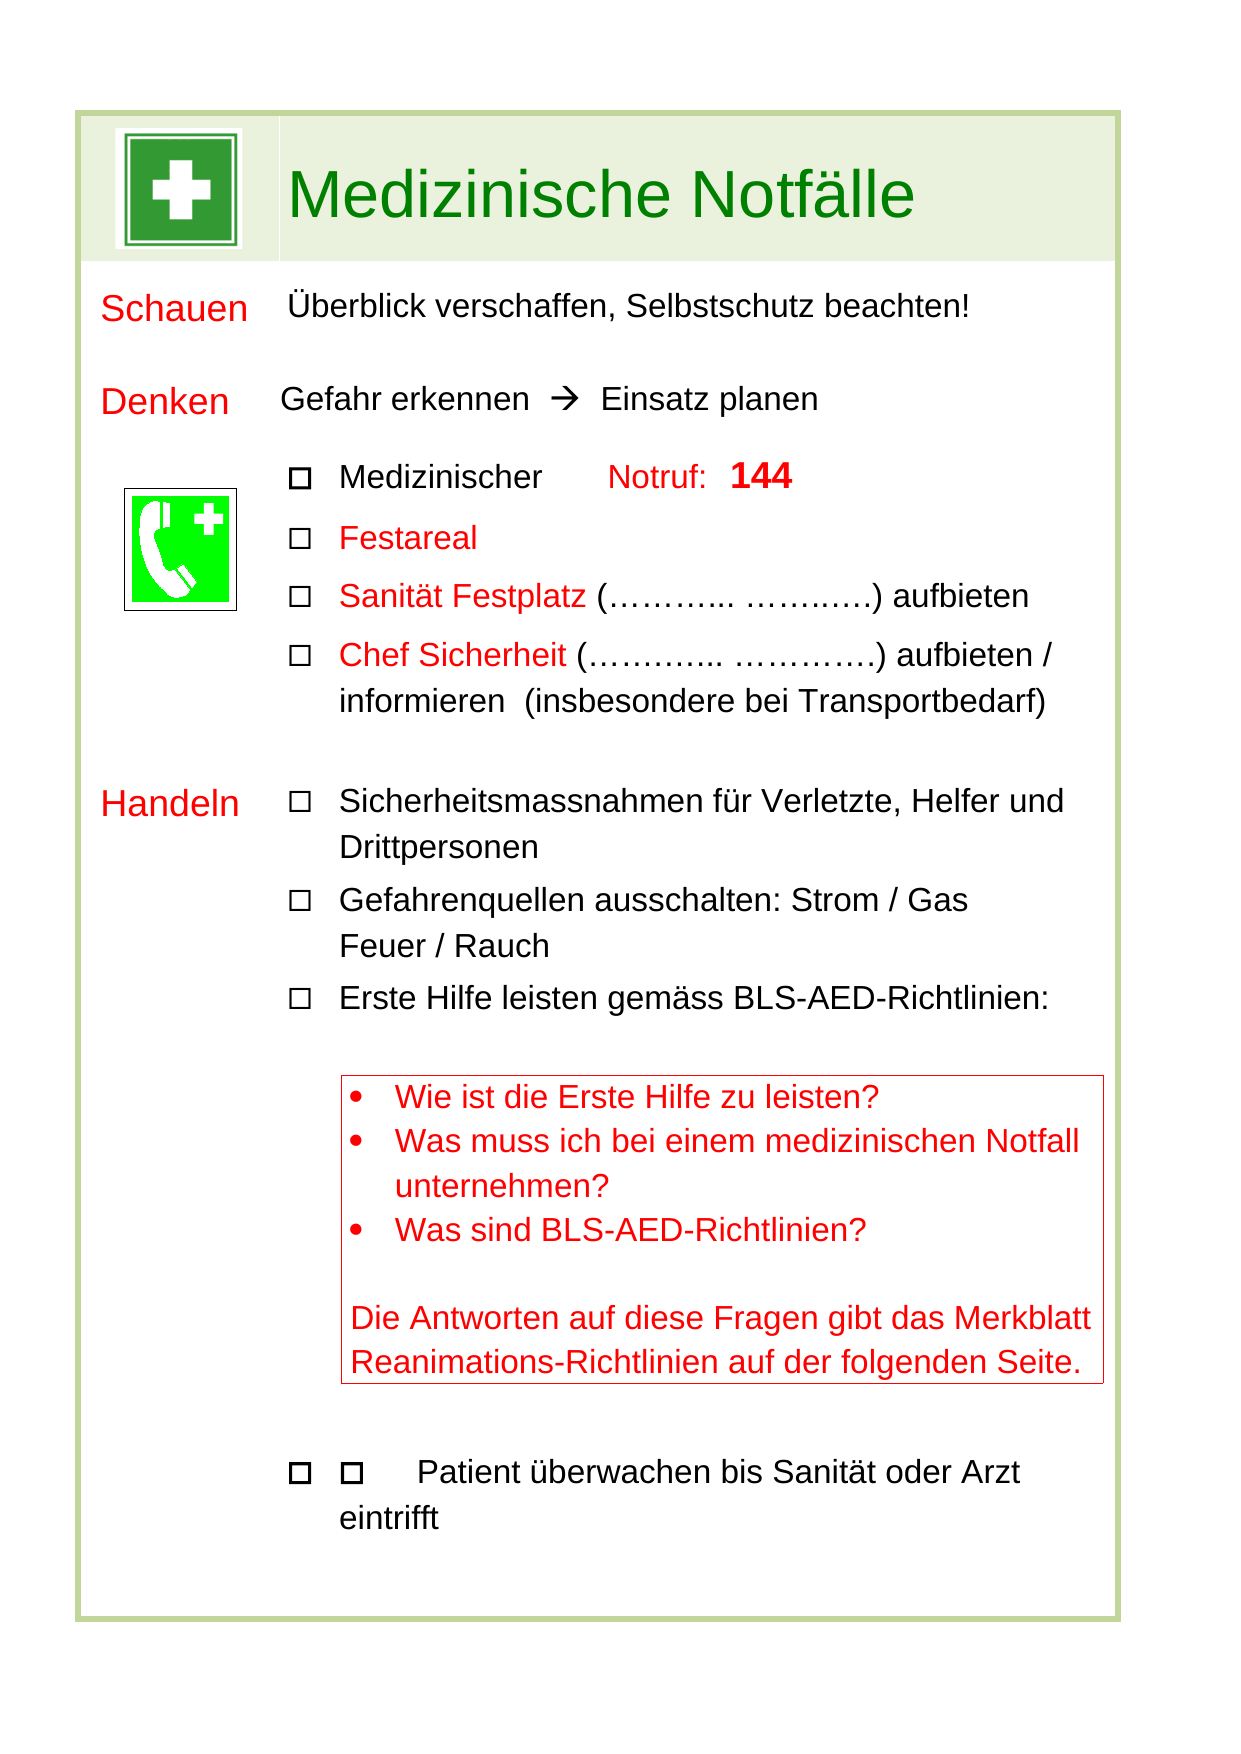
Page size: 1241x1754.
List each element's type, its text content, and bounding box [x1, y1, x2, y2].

table_cell Schauen [81, 261, 279, 354]
table_header Medizinische Notfälle [280, 116, 1115, 261]
table_cell Überblick verschaffen, Selbstschutz beachten! [280, 261, 1115, 354]
table_header [81, 116, 279, 261]
table_cell Gefahr erkennen Einsatz planen [280, 354, 1115, 447]
table_cell [81, 448, 279, 737]
table_cell Sicherheitsmassnahmen für Verletzte, Helfer und Drittpersonen Gefahrenquellen ausschalten: Strom / Gas Feuer / Rauch Erste Hilfe leisten gemäss BLS-AED-Richtlinien: Patient überwachen bis Sanität oder Arzt eintrifft [280, 737, 1115, 1616]
picture [115, 128, 243, 249]
table_cell Handeln [81, 737, 279, 1616]
table_cell Medizinischer Notruf: 144 Festareal Sanität Festplatz (………... ……..….) aufbieten Chef Sicherheit (…….…... ………….) aufbieten / informieren (insbesondere bei Transportbedarf) [280, 448, 1115, 737]
table_cell Denken [81, 354, 279, 447]
